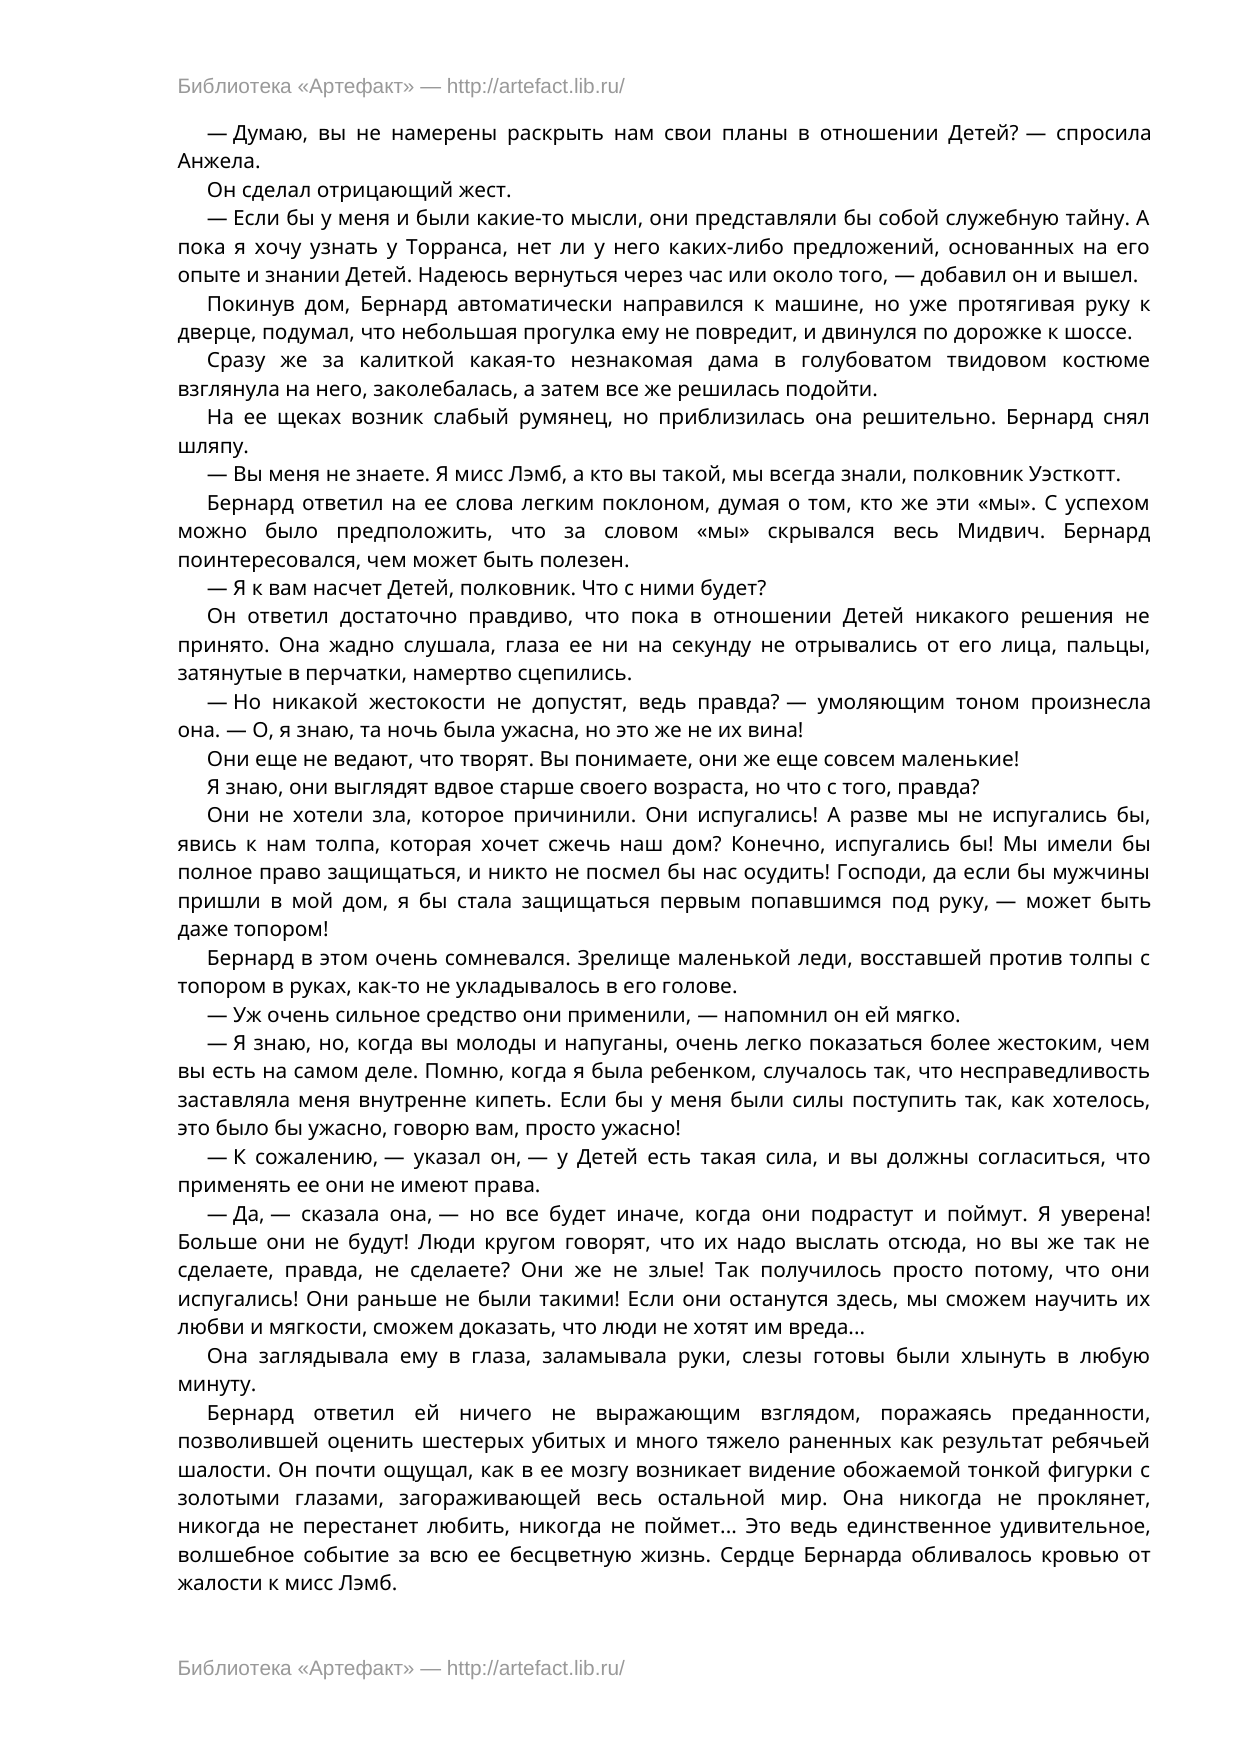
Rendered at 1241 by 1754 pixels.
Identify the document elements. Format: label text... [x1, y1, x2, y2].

text Он сделал отрицающий жест. [177, 175, 1152, 203]
text Бернард ответил на ее слова легким поклоном, думая о том, кто же эти «мы». С успехом можно было предположить, что за словом «мы» скрывался весь Мидвич. Бернард поинтересовался, чем может быть полезен. [177, 488, 1152, 573]
text — Да, — сказала она, — но все будет иначе, когда они подрастут и поймут. Я уверена! Больше они не будут! Люди кругом говорят, что их надо выслать отсюда, но вы же так не сделаете, правда, не сделаете? Они же не злые! Так получилось просто потому, что они испугались! Они раньше не были такими! Если они останутся здесь, мы сможем научить их любви и мягкости, сможем доказать, что люди не хотят им вреда... [177, 1199, 1152, 1341]
text — Вы меня не знаете. Я мисс Лэмб, а кто вы такой, мы всегда знали, полковник Уэсткотт. [177, 459, 1152, 488]
text — Если бы у меня и были какие-то мысли, они представляли бы собой служебную тайну. А пока я хочу узнать у Торранса, нет ли у него каких-либо предложений, основанных на его опыте и знании Детей. Надеюсь вернуться через час или около того, — добавил он и вышел. [177, 203, 1152, 289]
text — К сожалению, — указал он, — у Детей есть такая сила, и вы должны согласиться, что применять ее они не имеют права. [177, 1142, 1152, 1199]
text Бернард в этом очень сомневался. Зрелище маленькой леди, восставшей против толпы с топором в руках, как-то не укладывалось в его голове. [177, 943, 1152, 1000]
text — Думаю, вы не намерены раскрыть нам свои планы в отношении Детей? — спросила Анжела. [177, 118, 1152, 175]
text На ее щеках возник слабый румянец, но приблизилась она решительно. Бернард снял шляпу. [177, 402, 1152, 459]
text Он ответил достаточно правдиво, что пока в отношении Детей никакого решения не принято. Она жадно слушала, глаза ее ни на секунду не отрывались от его лица, пальцы, затянутые в перчатки, намертво сцепились. [177, 602, 1152, 687]
text Покинув дом, Бернард автоматически направился к машине, но уже протягивая руку к дверце, подумал, что небольшая прогулка ему не повредит, и двинулся по дорожке к шоссе. [177, 289, 1152, 346]
text Они не хотели зла, которое причинили. Они испугались! А разве мы не испугались бы, явись к нам толпа, которая хочет сжечь наш дом? Конечно, испугались бы! Мы имели бы полное право защищаться, и никто не посмел бы нас осудить! Господи, да если бы мужчины пришли в мой дом, я бы стала защищаться первым попавшимся под руку, — может быть даже топором! [177, 801, 1152, 943]
text — Я знаю, но, когда вы молоды и напуганы, очень легко показаться более жестоким, чем вы есть на самом деле. Помню, когда я была ребенком, случалось так, что несправедливость заставляла меня внутренне кипеть. Если бы у меня были силы поступить так, как хотелось, это было бы ужасно, говорю вам, просто ужасно! [177, 1028, 1152, 1142]
text Она заглядывала ему в глаза, заламывала руки, слезы готовы были хлынуть в любую минуту. [177, 1341, 1152, 1398]
text Сразу же за калиткой какая-то незнакомая дама в голубоватом твидовом костюме взглянула на него, заколебалась, а затем все же решилась подойти. [177, 346, 1152, 402]
text — Я к вам насчет Детей, полковник. Что с ними будет? [177, 573, 1152, 602]
text — Уж очень сильное средство они применили, — напомнил он ей мягко. [177, 1000, 1152, 1028]
text Они еще не ведают, что творят. Вы понимаете, они же еще совсем маленькие! [177, 744, 1152, 772]
text Бернард ответил ей ничего не выражающим взглядом, поражаясь преданности, позволившей оценить шестерых убитых и много тяжело раненных как результат ребячьей шалости. Он почти ощущал, как в ее мозгу возникает видение обожаемой тонкой фигурки с золотыми глазами, загораживающей весь остальной мир. Она никогда не проклянет, никогда не перестанет любить, никогда не поймет... Это ведь единственное удивительное, волшебное событие за всю ее бесцветную жизнь. Сердце Бернарда обливалось кровью от жалости к мисс Лэмб. [177, 1398, 1152, 1597]
text — Но никакой жестокости не допустят, ведь правда? — умоляющим тоном произнесла она. — О, я знаю, та ночь была ужасна, но это же не их вина! [177, 687, 1152, 744]
text Я знаю, они выглядят вдвое старше своего возраста, но что с того, правда? [177, 772, 1152, 801]
